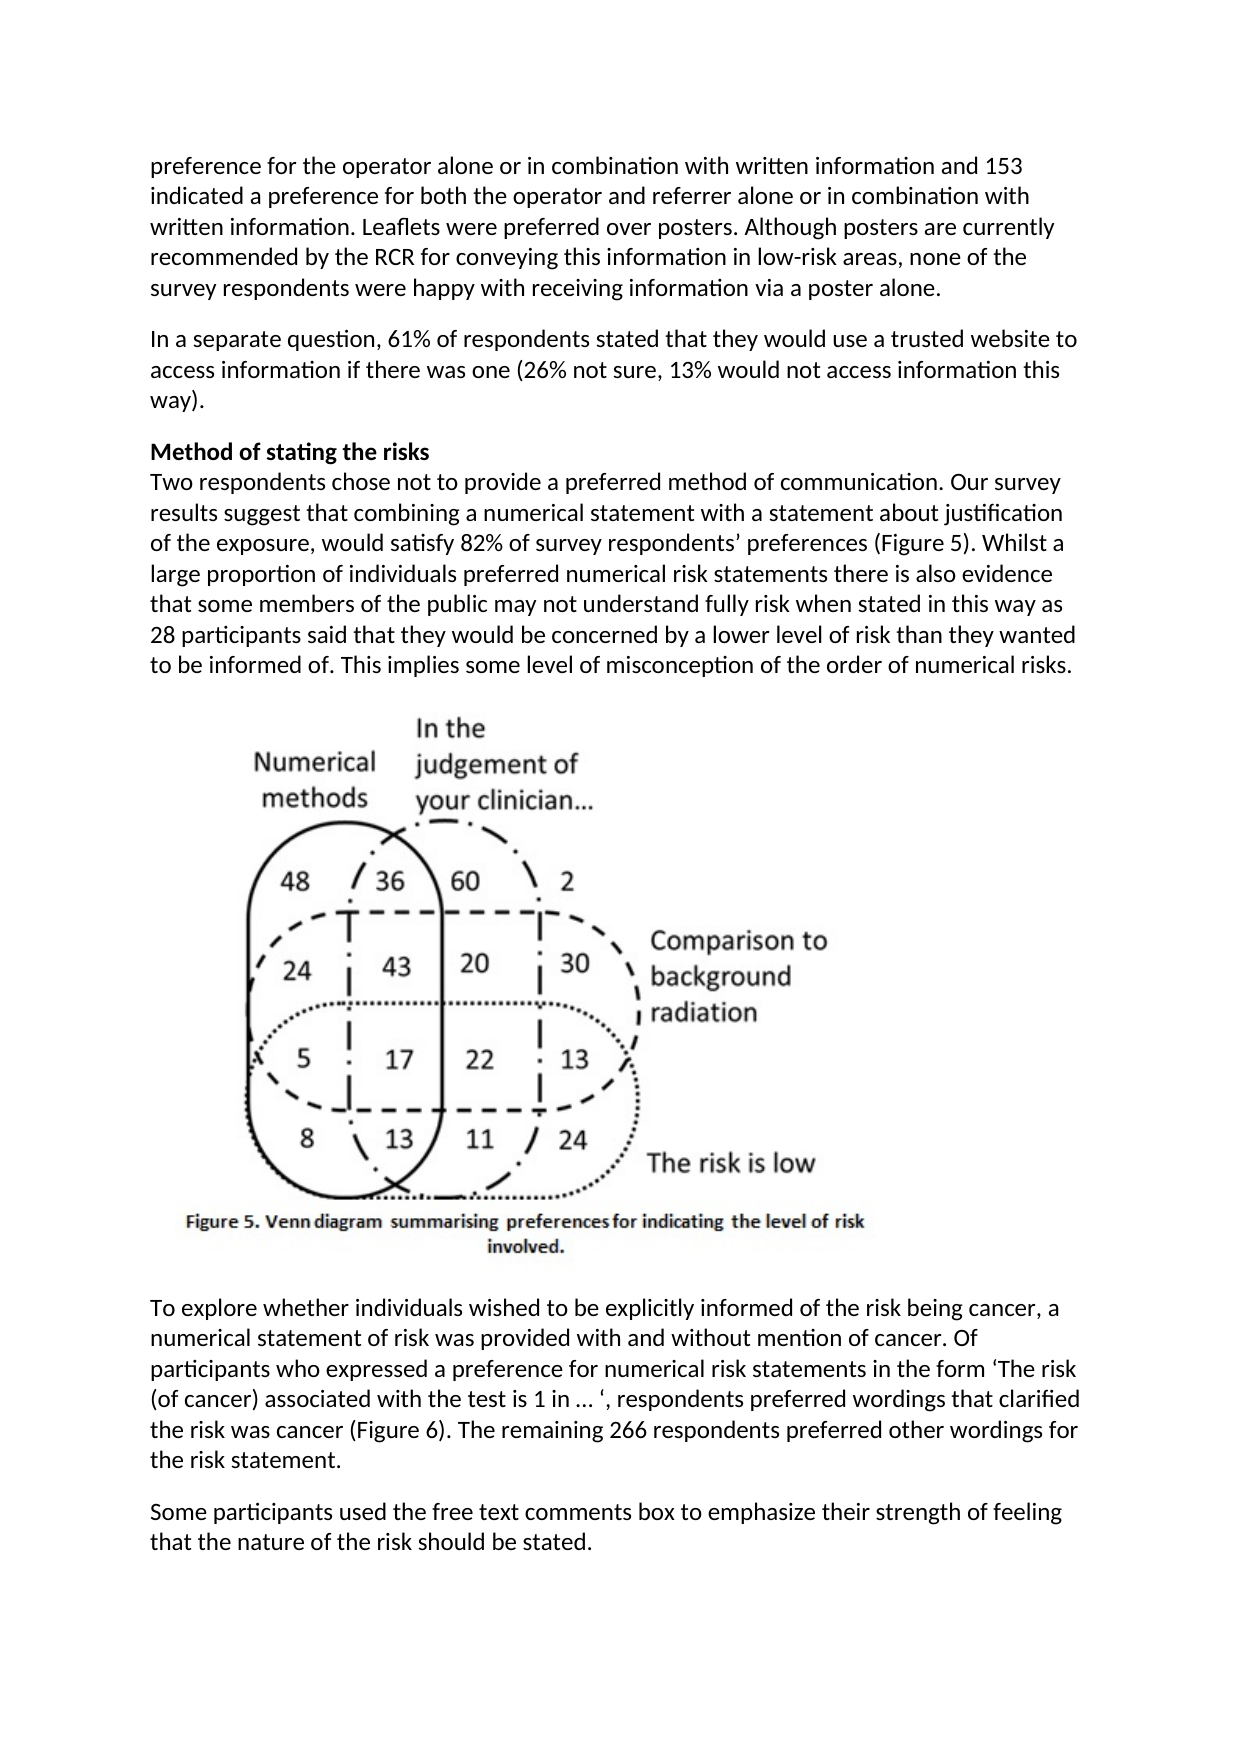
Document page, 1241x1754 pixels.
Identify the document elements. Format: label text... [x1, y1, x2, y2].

text Method of stating the risks [150, 436, 1090, 466]
text In a separate question, 61% of respondents stated that they would use a trusted website to access information if there was one (26% not sure, 13% would not access information this way). [150, 323, 1090, 415]
text Some participants used the free text comments box to emphasize their strength of feeling that the nature of the risk should be stated. [150, 1496, 1090, 1557]
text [150, 150, 1090, 303]
picture [150, 700, 916, 1272]
text To explore whether individuals wished to be explicitly informed of the risk being cancer, a numerical statement of risk was provided with and without mention of cancer. Of participants who expressed a preference for numerical risk statements in the form ‘The risk (of cancer) associated with the test is 1 in … ‘, respondents preferred wordings that clarified the risk was cancer (Figure 6). The remaining 266 respondents preferred other wordings for the risk statement. [150, 1292, 1090, 1475]
text Two respondents chose not to provide a preferred method of communication. Our survey results suggest that combining a numerical statement with a statement about justification of the exposure, would satisfy 82% of survey respondents’ preferences (Figure 5). Whilst a large proportion of individuals preferred numerical risk statements there is also evidence that some members of the public may not understand fully risk when stated in this way as 28 participants said that they would be concerned by a lower level of risk than they wanted to be informed of. This implies some level of misconception of the order of numerical risks. [150, 466, 1090, 680]
